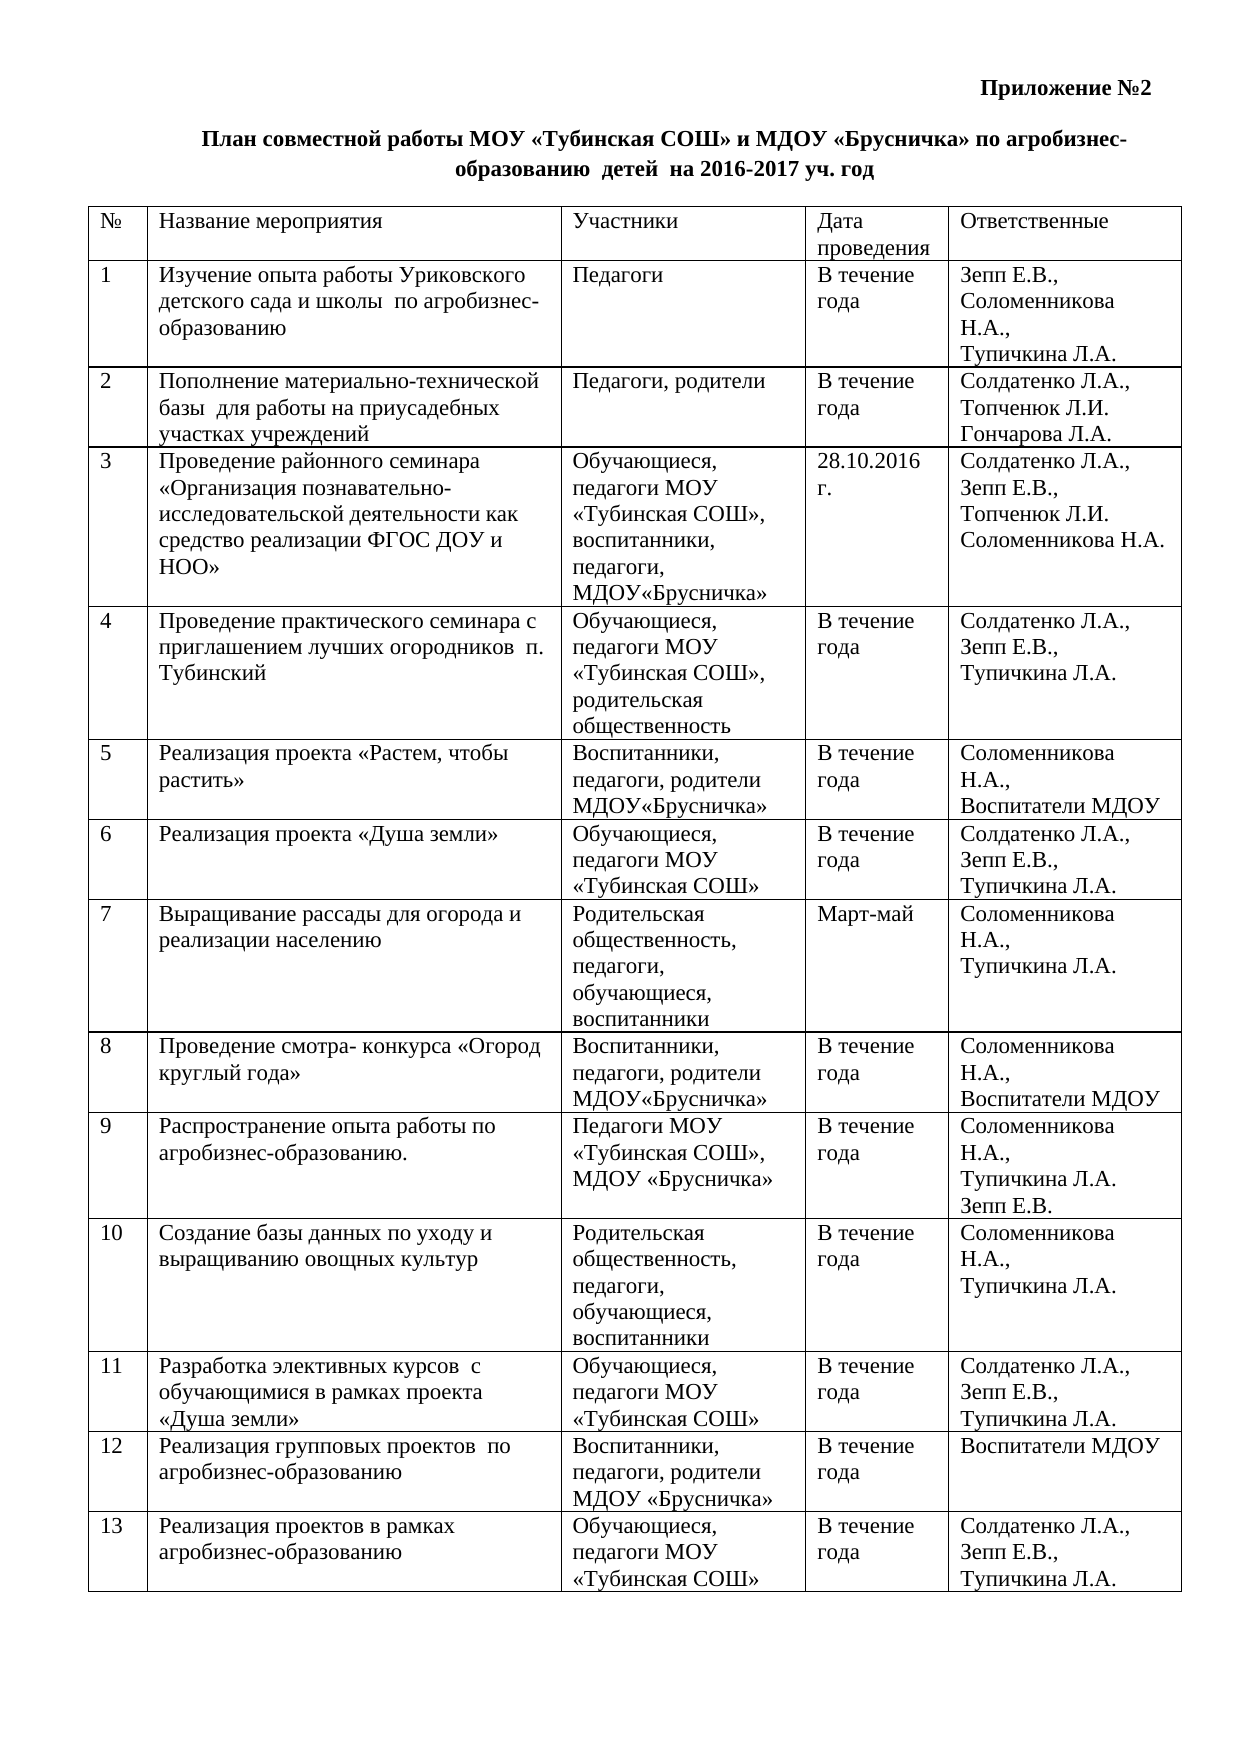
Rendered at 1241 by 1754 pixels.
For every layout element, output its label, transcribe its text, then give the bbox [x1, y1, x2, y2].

table_cell 11 [89, 1352, 147, 1431]
table_header Дата проведения [806, 207, 948, 260]
table_cell В течение года [806, 1512, 948, 1591]
table_header Участники [562, 207, 805, 260]
table_header Ответственные [949, 207, 1181, 260]
table_cell Реализация проектов в рамках агробизнес-образованию [148, 1512, 561, 1591]
table_cell 10 [89, 1219, 147, 1351]
table_cell Реализация групповых проектов по агробизнес-образованию [148, 1432, 561, 1511]
table_cell 28.10.2016 г. [806, 448, 948, 606]
table_cell В течение года [806, 1352, 948, 1431]
table_cell Реализация проекта «Душа земли» [148, 820, 561, 899]
table_cell В течение года [806, 740, 948, 818]
table_cell Март-май [806, 900, 948, 1031]
table_cell Реализация проекта «Растем, чтобы растить» [148, 740, 561, 818]
table_cell Пополнение материально-технической базы для работы на приусадебных участках учреждений [148, 368, 561, 446]
text Приложение №2 [177, 74, 1152, 100]
table_cell Соломенникова Н.А., Воспитатели МДОУ [949, 740, 1181, 818]
table_cell 1 [89, 261, 147, 366]
table_cell Создание базы данных по уходу и выращиванию овощных культур [148, 1219, 561, 1351]
table_cell В течение года [806, 368, 948, 446]
table_cell Проведение районного семинара «Организация познавательно-исследовательской деятельности как средство реализации ФГОС ДОУ и НОО» [148, 448, 561, 606]
table_cell Соломенникова Н.А., Воспитатели МДОУ [949, 1033, 1181, 1112]
table_cell Обучающиеся, педагоги МОУ «Тубинская СОШ», родительская общественность [562, 607, 805, 738]
table_cell В течение года [806, 261, 948, 366]
table_cell Соломенникова Н.А., Тупичкина Л.А. Зепп Е.В. [949, 1113, 1181, 1218]
table_cell В течение года [806, 1033, 948, 1112]
table_cell Обучающиеся, педагоги МОУ «Тубинская СОШ» [562, 1352, 805, 1431]
table_cell Педагоги, родители [562, 368, 805, 446]
table_cell Соломенникова Н.А., Тупичкина Л.А. [949, 900, 1181, 1031]
table_cell В течение года [806, 607, 948, 738]
table_header № [89, 207, 147, 260]
table_cell Обучающиеся, педагоги МОУ «Тубинская СОШ», воспитанники, педагоги, МДОУ«Брусничка» [562, 448, 805, 606]
table_cell Зепп Е.В., Соломенникова Н.А., Тупичкина Л.А. [949, 261, 1181, 366]
table_cell Выращивание рассады для огорода и реализации населению [148, 900, 561, 1031]
table_cell Распространение опыта работы по агробизнес-образованию. [148, 1113, 561, 1218]
table_cell 3 [89, 448, 147, 606]
table_cell Педагоги МОУ «Тубинская СОШ», МДОУ «Брусничка» [562, 1113, 805, 1218]
table_cell Изучение опыта работы Уриковского детского сада и школы по агробизнес-образованию [148, 261, 561, 366]
text План совместной работы МОУ «Тубинская СОШ» и МДОУ «Брусничка» по агробизнес-образованию детей на 2016-2017 уч. год [177, 125, 1152, 181]
table_cell 4 [89, 607, 147, 738]
table_cell Воспитанники, педагоги, родители МДОУ «Брусничка» [562, 1432, 805, 1511]
table_cell 2 [89, 368, 147, 446]
table_cell Педагоги [562, 261, 805, 366]
table_cell Родительская общественность, педагоги, обучающиеся, воспитанники [562, 1219, 805, 1351]
table_cell Солдатенко Л.А., Зепп Е.В., Тупичкина Л.А. [949, 820, 1181, 899]
table_cell Родительская общественность, педагоги, обучающиеся, воспитанники [562, 900, 805, 1031]
table_cell Соломенникова Н.А., Тупичкина Л.А. [949, 1219, 1181, 1351]
table_cell Солдатенко Л.А., Зепп Е.В., Тупичкина Л.А. [949, 607, 1181, 738]
table_cell В течение года [806, 1432, 948, 1511]
table_header Название мероприятия [148, 207, 561, 260]
table_cell 5 [89, 740, 147, 818]
table_cell Проведение практического семинара с приглашением лучших огородников п. Тубинский [148, 607, 561, 738]
table_cell 7 [89, 900, 147, 1031]
table_cell 8 [89, 1033, 147, 1112]
table_cell Обучающиеся, педагоги МОУ «Тубинская СОШ» [562, 820, 805, 899]
table_cell Проведение смотра- конкурса «Огород круглый года» [148, 1033, 561, 1112]
table_cell 13 [89, 1512, 147, 1591]
table_cell Воспитанники, педагоги, родители МДОУ«Брусничка» [562, 1033, 805, 1112]
table_cell Воспитатели МДОУ [949, 1432, 1181, 1511]
table_cell Солдатенко Л.А., Топченюк Л.И. Гончарова Л.А. [949, 368, 1181, 446]
table_cell Обучающиеся, педагоги МОУ «Тубинская СОШ» [562, 1512, 805, 1591]
table_cell 9 [89, 1113, 147, 1218]
table_cell В течение года [806, 820, 948, 899]
table_cell 12 [89, 1432, 147, 1511]
table_cell Солдатенко Л.А., Зепп Е.В., Тупичкина Л.А. [949, 1352, 1181, 1431]
table_cell Солдатенко Л.А., Зепп Е.В., Топченюк Л.И. Соломенникова Н.А. [949, 448, 1181, 606]
table_cell Солдатенко Л.А., Зепп Е.В., Тупичкина Л.А. [949, 1512, 1181, 1591]
table_cell В течение года [806, 1219, 948, 1351]
table_cell 6 [89, 820, 147, 899]
table_cell Воспитанники, педагоги, родители МДОУ«Брусничка» [562, 740, 805, 818]
table_cell Разработка элективных курсов с обучающимися в рамках проекта «Душа земли» [148, 1352, 561, 1431]
table_cell В течение года [806, 1113, 948, 1218]
